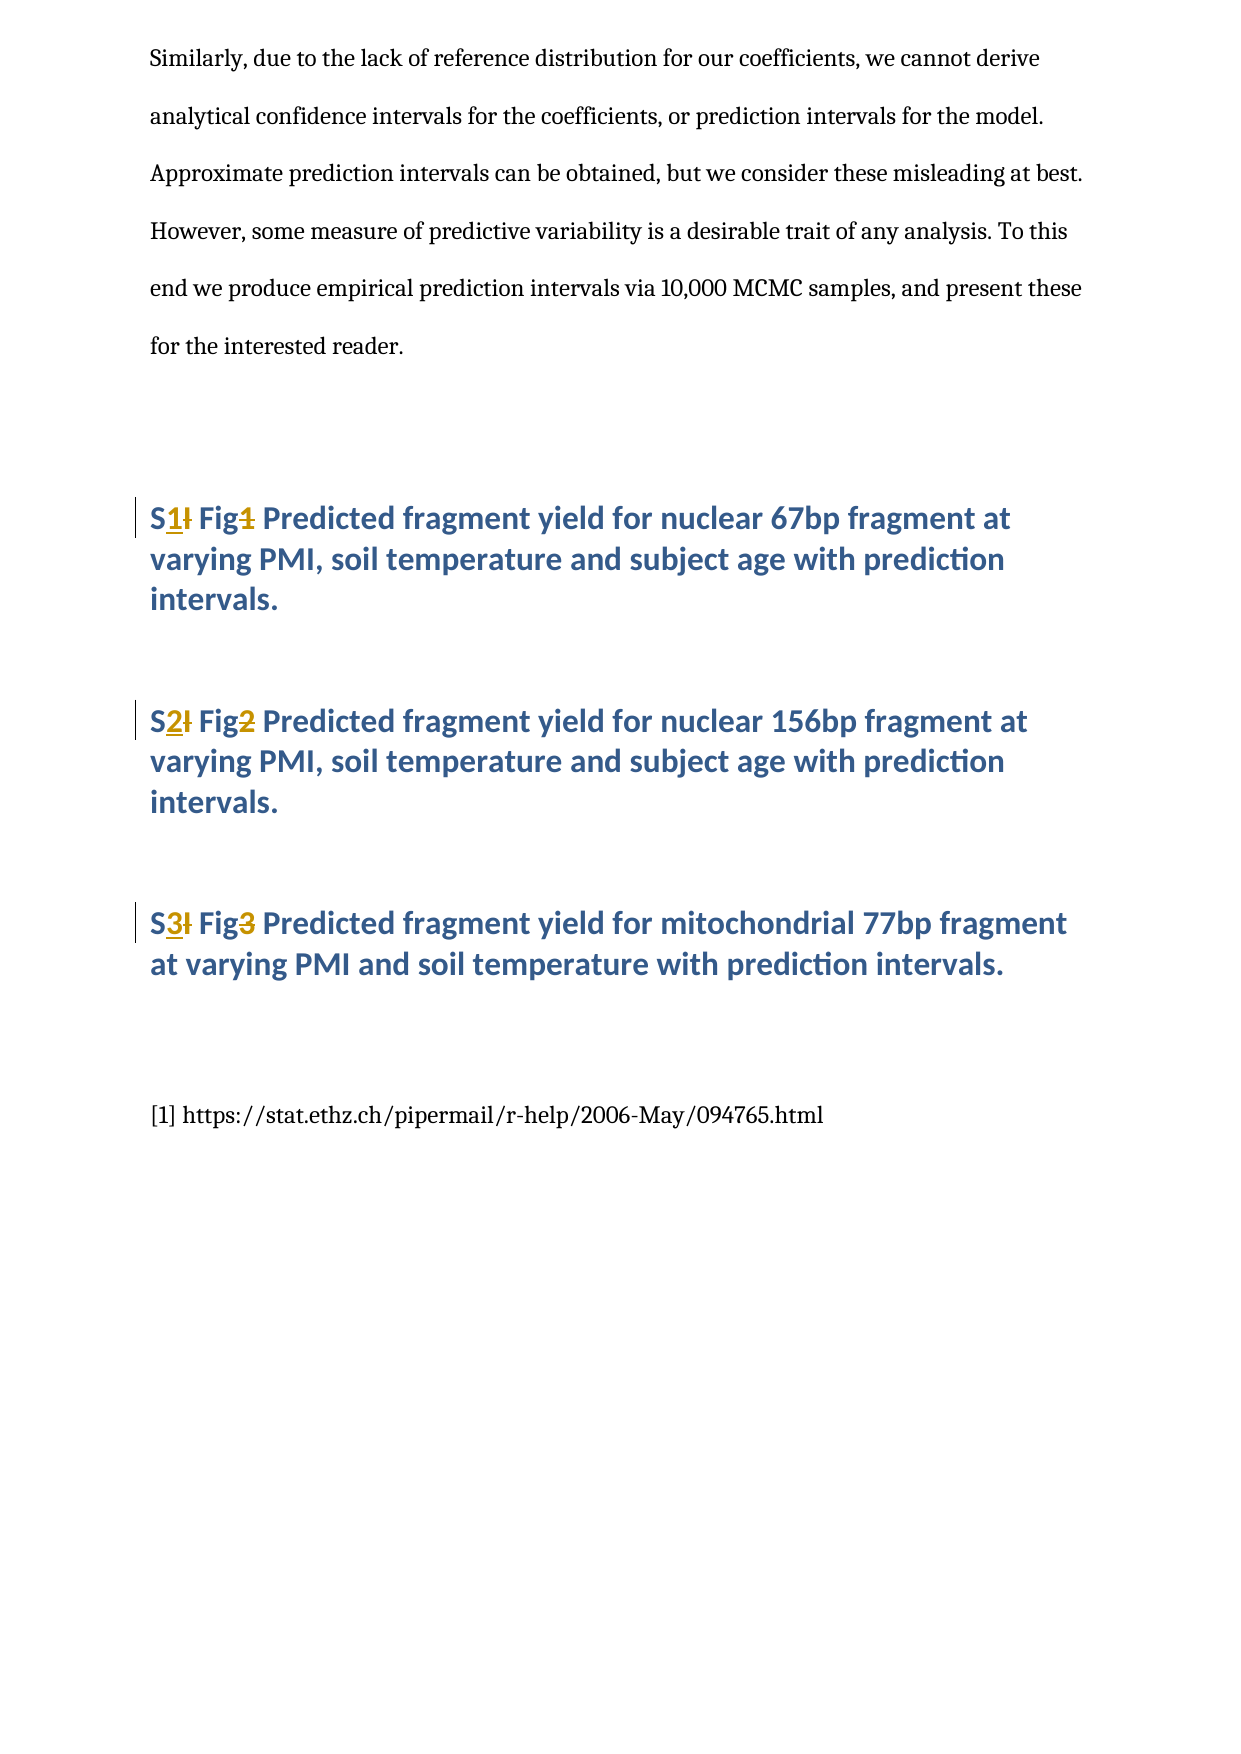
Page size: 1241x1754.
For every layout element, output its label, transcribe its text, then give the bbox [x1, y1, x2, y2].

subtitle S Fig Predicted fragment yield for mitochondrial 77bp fragment at varying PMI and soil temperature with prediction intervals. [150, 902, 1090, 984]
subtitle S Fig Predicted fragment yield for nuclear 156bp fragment at varying PMI, soil temperature and subject age with prediction intervals. [150, 699, 1090, 822]
text Similarly, due to the lack of reference distribution for our coefficients, we cannot derive analytical confidence intervals for the coefficients, or prediction intervals for the model. Approximate prediction intervals can be obtained, but we consider these misleading at best. However, some measure of predictive variability is a desirable trait of any analysis. To this end we produce empirical prediction intervals via 10,000 MCMC samples, and present these for the interested reader. [150, 44, 1090, 361]
subtitle S Fig Predicted fragment yield for nuclear 67bp fragment at varying PMI, soil temperature and subject age with prediction intervals. [150, 497, 1090, 619]
text [1] https://stat.ethz.ch/pipermail/r-help/2006-May/094765.html [150, 1101, 1090, 1129]
